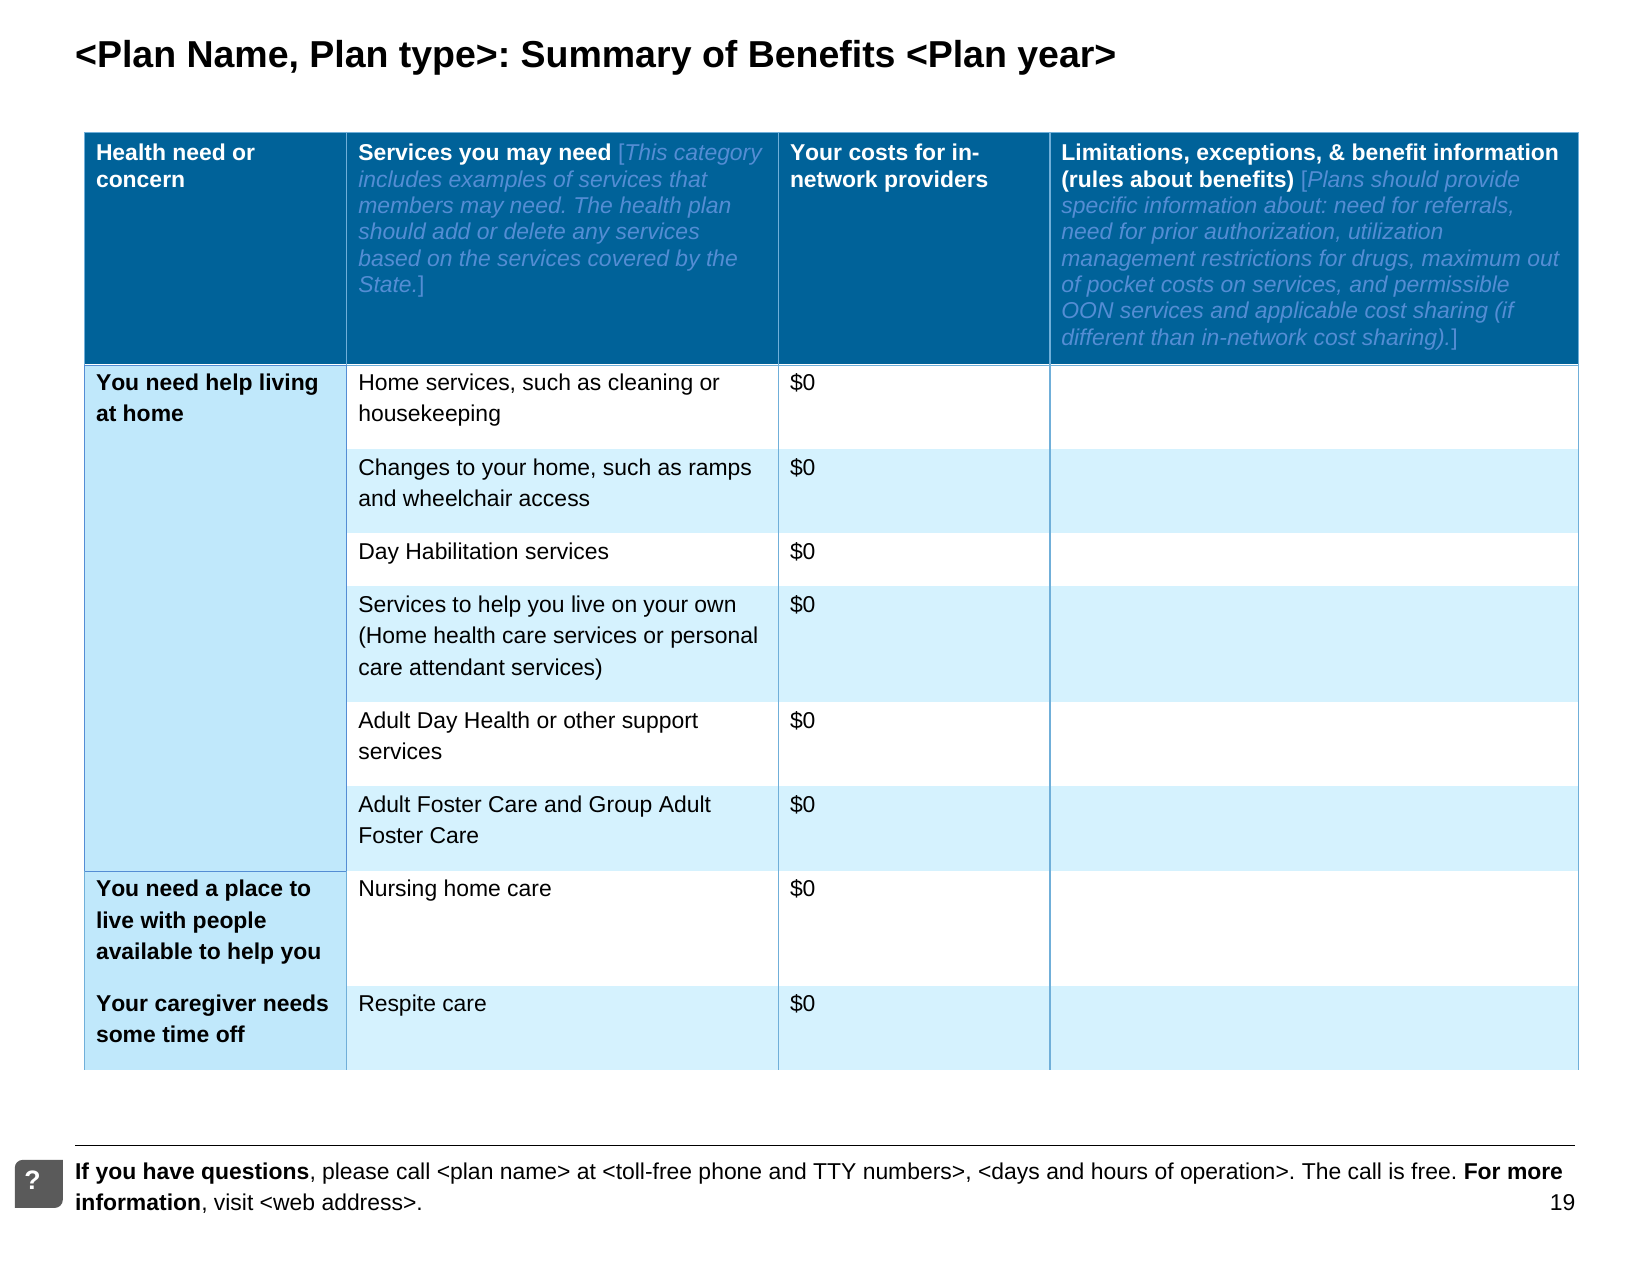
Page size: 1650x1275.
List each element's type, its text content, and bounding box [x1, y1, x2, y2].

table_header Your costs for in-network providers [779, 133, 1049, 364]
table_header Health need or concern [85, 133, 346, 364]
table_cell $0 [779, 786, 1049, 871]
table_cell $0 [779, 871, 1049, 986]
table_cell [1051, 533, 1578, 586]
table_cell Services to help you live on your own (Home health care services or personal care attendant services) [347, 586, 778, 702]
table_cell Respite care [347, 986, 778, 1070]
table_cell [1051, 871, 1578, 986]
table_cell [1051, 449, 1578, 533]
table_cell $0 [779, 702, 1049, 786]
table_cell [1051, 702, 1578, 786]
table_header Limitations, exceptions, & benefit information (rules about benefits) [Plans should provide specific information about: need for referrals, need for prior authorization, utilization management restrictions for drugs, maximum out of pocket costs on services, and permissible OON services and applicable cost sharing (if different than in-network cost sharing).] [1051, 133, 1578, 364]
table_cell Changes to your home, such as ramps and wheelchair access [347, 449, 778, 533]
table_cell Nursing home care [347, 871, 778, 986]
table_cell [1051, 586, 1578, 702]
table_cell $0 [779, 449, 1049, 533]
table_cell Home services, such as cleaning or housekeeping [347, 366, 778, 449]
table_cell Day Habilitation services [347, 533, 778, 586]
table_cell [1051, 366, 1578, 449]
table_cell Adult Foster Care and Group Adult Foster Care [347, 786, 778, 871]
table_cell $0 [779, 586, 1049, 702]
table_cell $0 [779, 986, 1049, 1070]
table_cell Your caregiver needs some time off [85, 986, 346, 1070]
table_cell $0 [779, 366, 1049, 449]
table_cell $0 [779, 533, 1049, 586]
table_cell Adult Day Health or other support services [347, 702, 778, 786]
table_header Services you may need [This category includes examples of services that members may need. The health plan should add or delete any services based on the services covered by the State.] [347, 133, 778, 364]
table_cell You need help living at home [85, 366, 346, 871]
table_cell [1051, 786, 1578, 871]
table_cell You need a place to live with people available to help you [85, 872, 346, 986]
table_cell [1051, 986, 1578, 1070]
